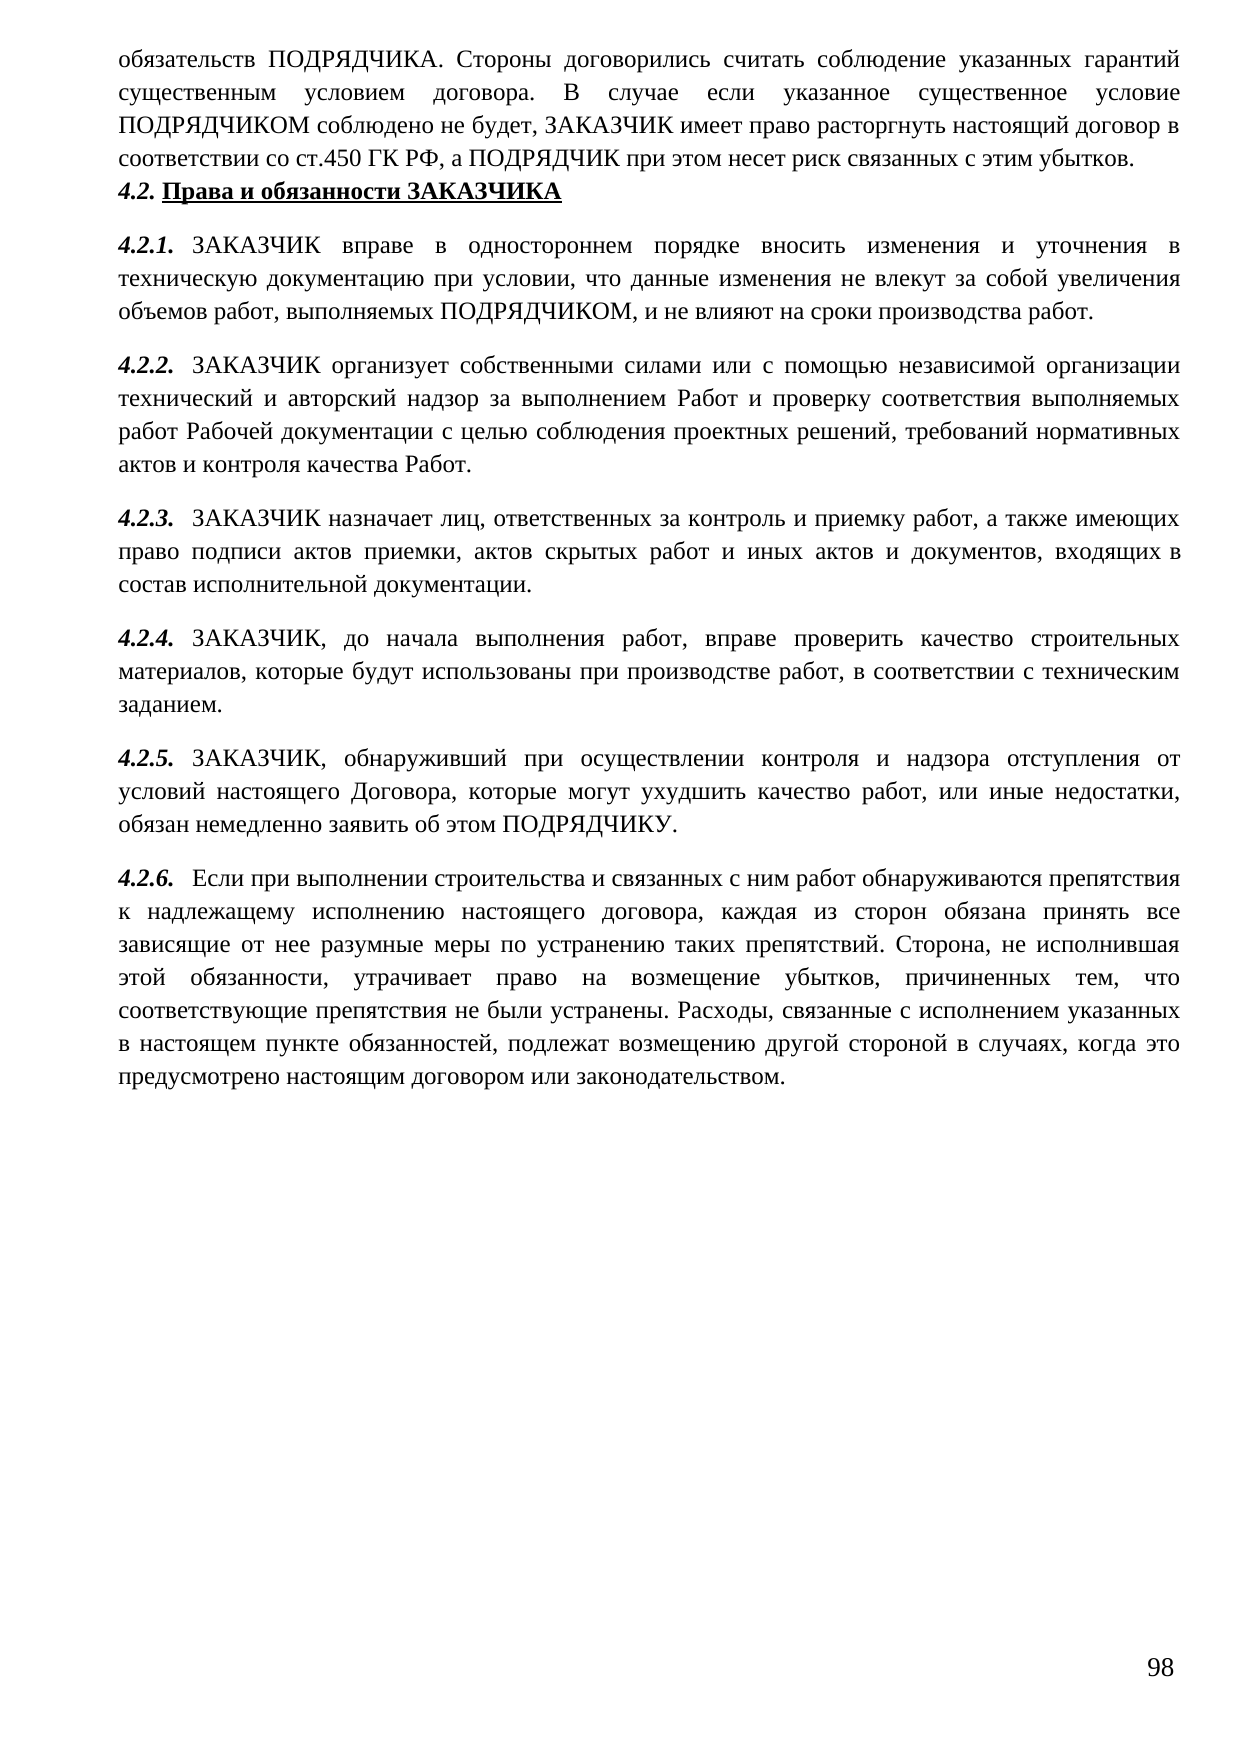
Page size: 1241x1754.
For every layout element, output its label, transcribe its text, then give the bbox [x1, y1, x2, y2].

list ЗАКАЗЧИК назначает лиц, ответственных за контроль и приемку работ, а также имеющих право подписи актов приемки, актов скрытых работ и иных актов и документов, входящих в состав исполнительной документации. [118, 503, 1181, 598]
list ЗАКАЗЧИК, обнаруживший при осуществлении контроля и надзора отступления от условий настоящего Договора, которые могут ухудшить качество работ, или иные недостатки, обязан немедленно заявить об этом ПОДРЯДЧИКУ. [118, 743, 1181, 838]
list ЗАКАЗЧИК, до начала выполнения работ, вправе проверить качество строительных материалов, которые будут использованы при производстве работ, в соответствии с техническим заданием. [118, 623, 1181, 718]
list Права и обязанности ЗАКАЗЧИКА [118, 176, 1181, 205]
list ЗАКАЗЧИК организует собственными силами или с помощью независимой организации технический и авторский надзор за выполнением Работ и проверку соответствия выполняемых работ Рабочей документации с целью соблюдения проектных решений, требований нормативных актов и контроля качества Работ. [118, 350, 1181, 478]
list ЗАКАЗЧИК вправе в одностороннем порядке вносить изменения и уточнения в техническую документацию при условии, что данные изменения не влекут за собой увеличения объемов работ, выполняемых ПОДРЯДЧИКОМ, и не влияют на сроки производства работ. [118, 230, 1181, 325]
list Если при выполнении строительства и связанных с ним работ обнаруживаются препятствия к надлежащему исполнению настоящего договора, каждая из сторон обязана принять все зависящие от нее разумные меры по устранению таких препятствий. Сторона, не исполнившая этой обязанности, утрачивает право на возмещение убытков, причиненных тем, что соответствующие препятствия не были устранены. Расходы, связанные с исполнением указанных в настоящем пункте обязанностей, подлежат возмещению другой стороной в случаях, когда это предусмотрено настоящим договором или законодательством. [118, 863, 1181, 1089]
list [118, 44, 1181, 172]
